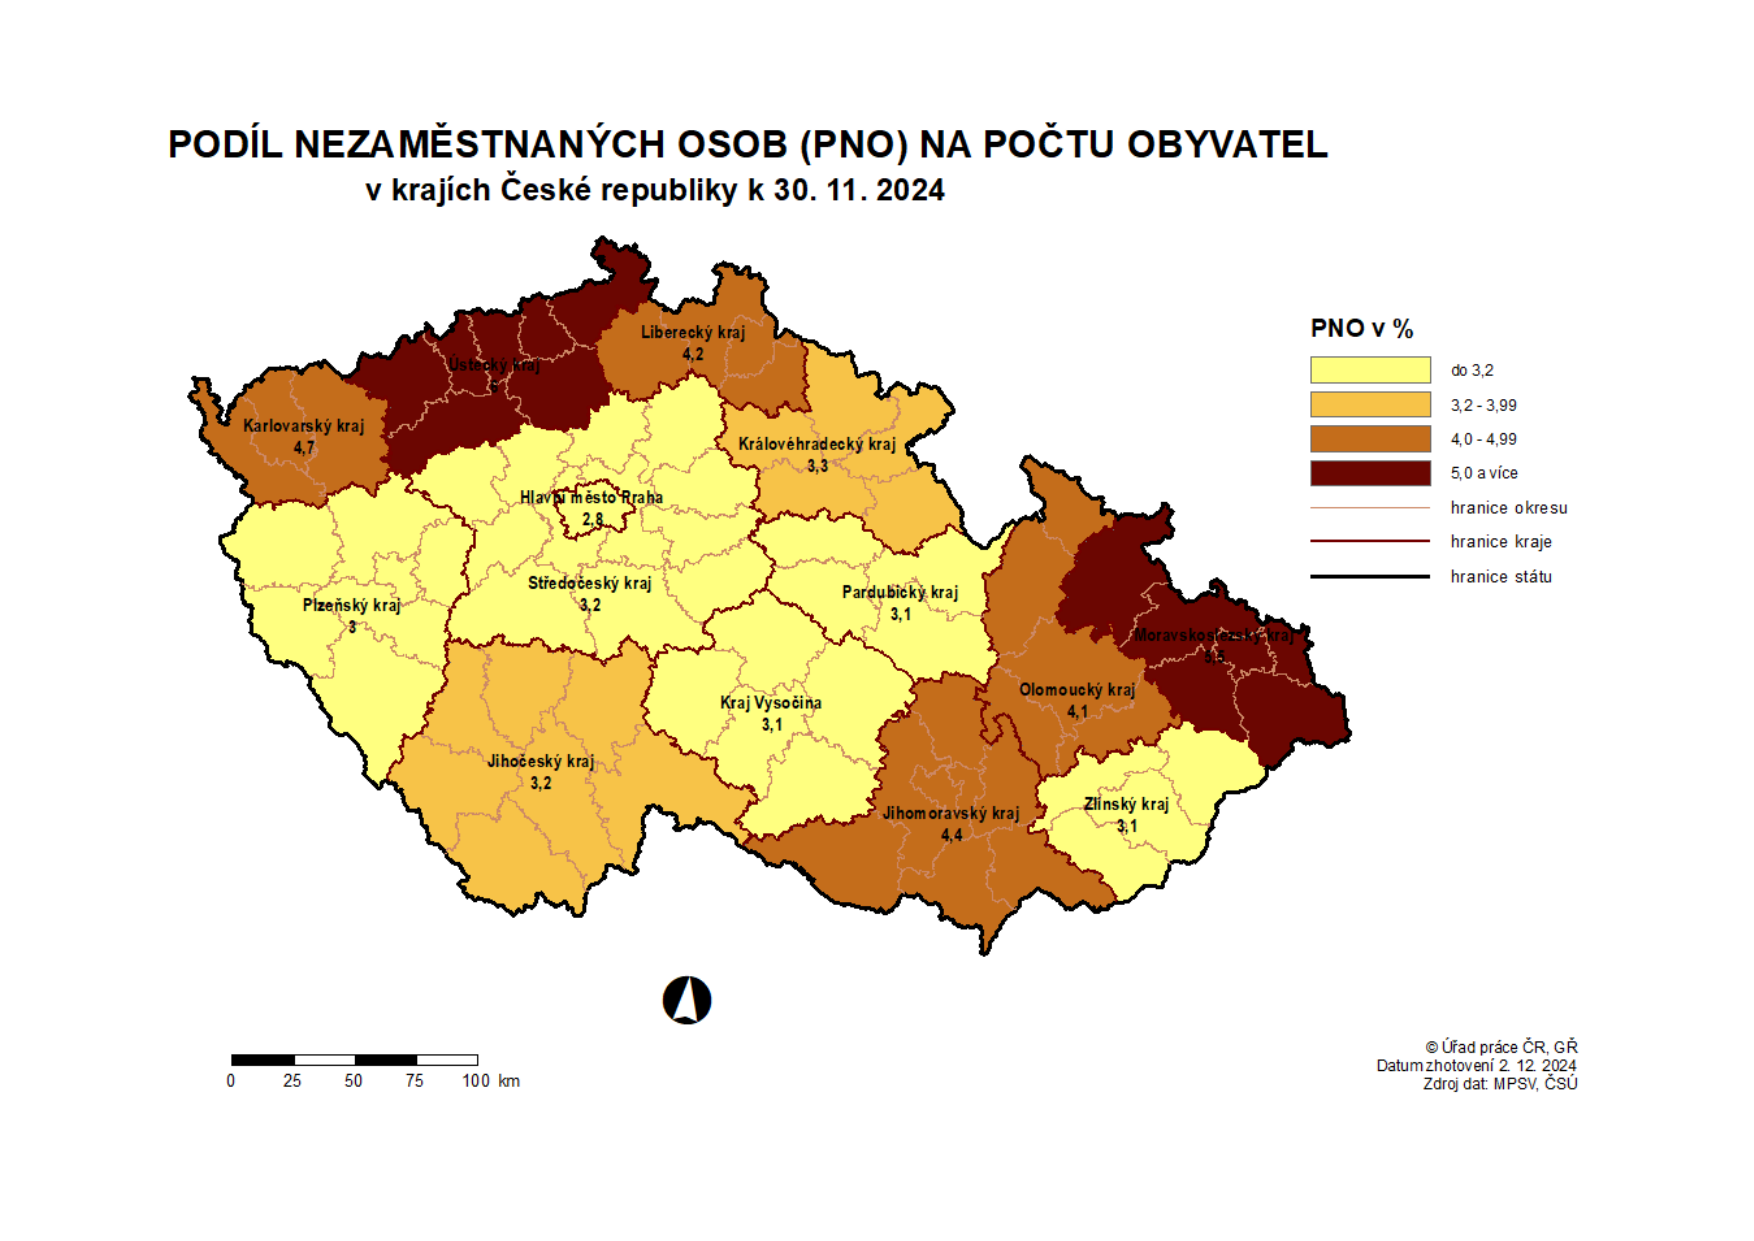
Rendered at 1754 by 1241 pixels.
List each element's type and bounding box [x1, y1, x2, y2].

picture [147, 103, 1607, 1135]
